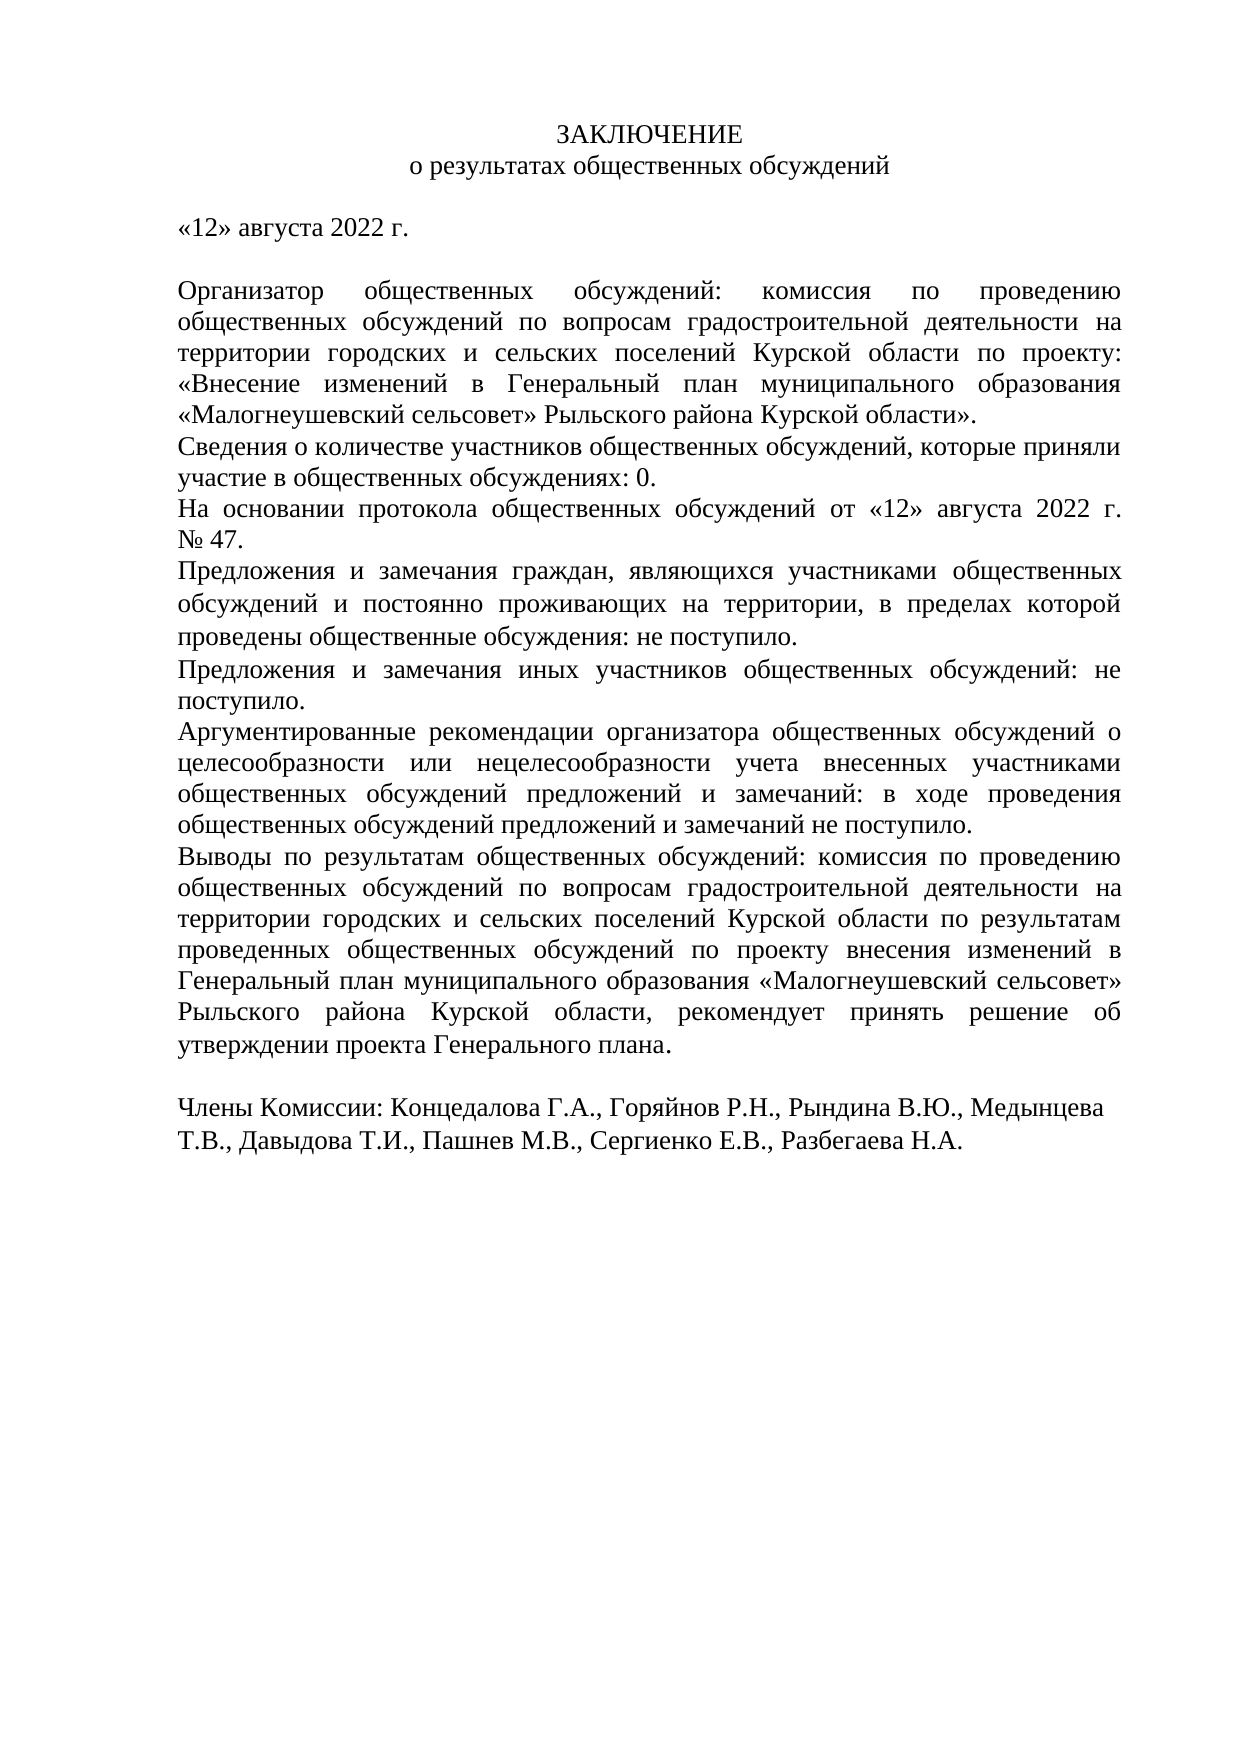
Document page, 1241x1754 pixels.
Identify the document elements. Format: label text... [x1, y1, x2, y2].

text Аргументированные рекомендации организатора общественных обсуждений о целесообразности или нецелесообразности учета внесенных участниками общественных обсуждений предложений и замечаний: в ходе проведения общественных обсуждений предложений и замечаний не поступило. [177, 715, 1122, 840]
text ЗАКЛЮЧЕНИЕ [177, 118, 1122, 149]
text Сведения о количестве участников общественных обсуждений, которые приняли участие в общественных обсуждениях: 0. [177, 429, 1122, 492]
text Члены Комиссии: Концедалова Г.А., Горяйнов Р.Н., Рындина В.Ю., Медынцева Т.В., Давыдова Т.И., Пашнев М.В., Сергиенко Е.В., Разбегаева Н.А. [177, 1091, 1122, 1155]
text Организатор общественных обсуждений: комиссия по проведению общественных обсуждений по вопросам градостроительной деятельности на территории городских и сельских поселений Курской области по проекту: «Внесение изменений в Генеральный план муниципального образования «Малогнеушевский сельсовет» Рыльского района Курской области». [177, 243, 1122, 429]
text Выводы по результатам общественных обсуждений: комиссия по проведению общественных обсуждений по вопросам градостроительной деятельности на территории городских и сельских поселений Курской области по результатам проведенных общественных обсуждений по проекту внесения изменений в Генеральный план муниципального образования «Малогнеушевский сельсовет» Рыльского района Курской области, рекомендует принять решение об утверждении проекта Генерального плана. [177, 840, 1122, 1060]
text Предложения и замечания иных участников общественных обсуждений: не поступило. [177, 653, 1122, 715]
text о результатах общественных обсуждений [177, 149, 1122, 180]
text Предложения и замечания граждан, являющихся участниками общественных обсуждений и постоянно проживающих на территории, в пределах которой проведены общественные обсуждения: не поступило. [177, 554, 1122, 651]
text «12» августа 2022 г. [177, 180, 1122, 243]
text На основании протокола общественных обсуждений от «12» августа 2022 г. № 47. [177, 492, 1122, 554]
